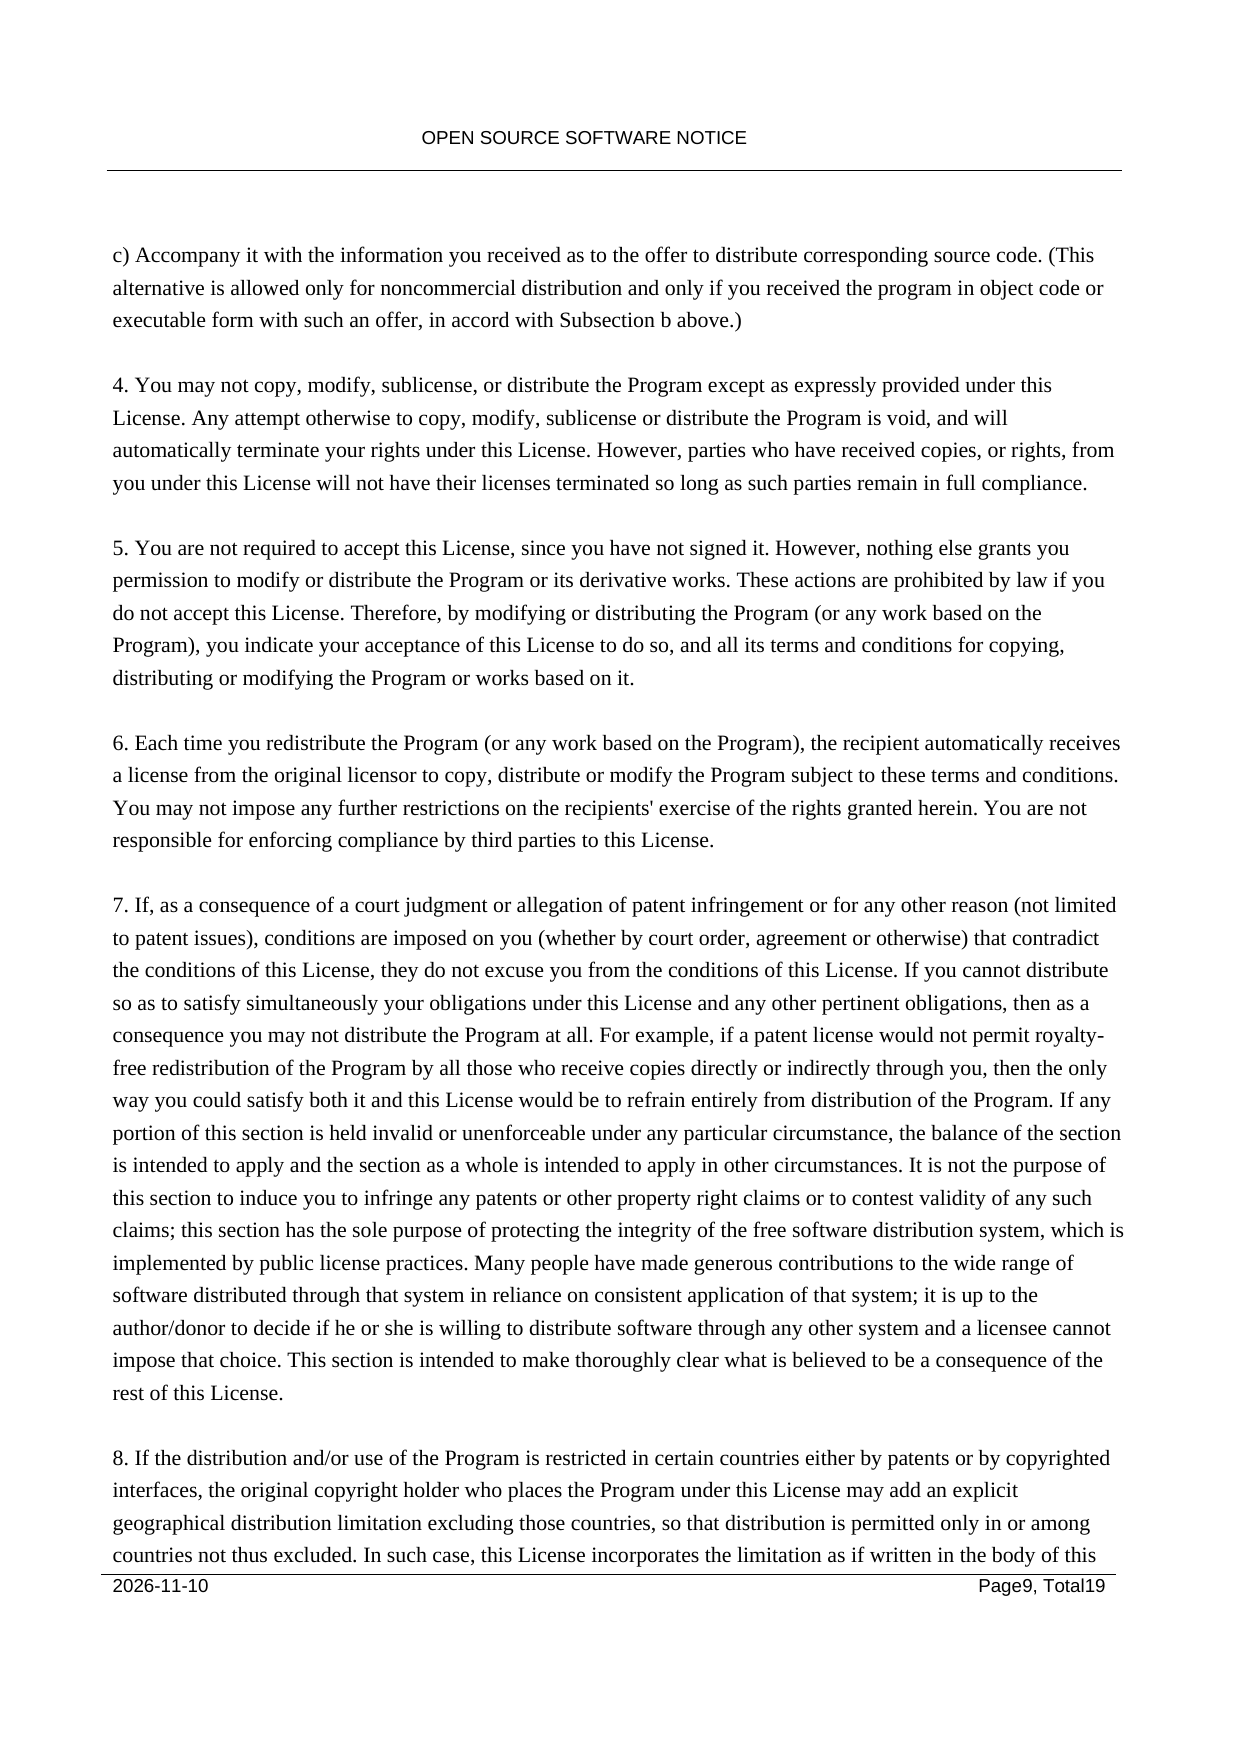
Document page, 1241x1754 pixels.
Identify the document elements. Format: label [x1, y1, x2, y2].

text [112, 206, 1128, 1571]
